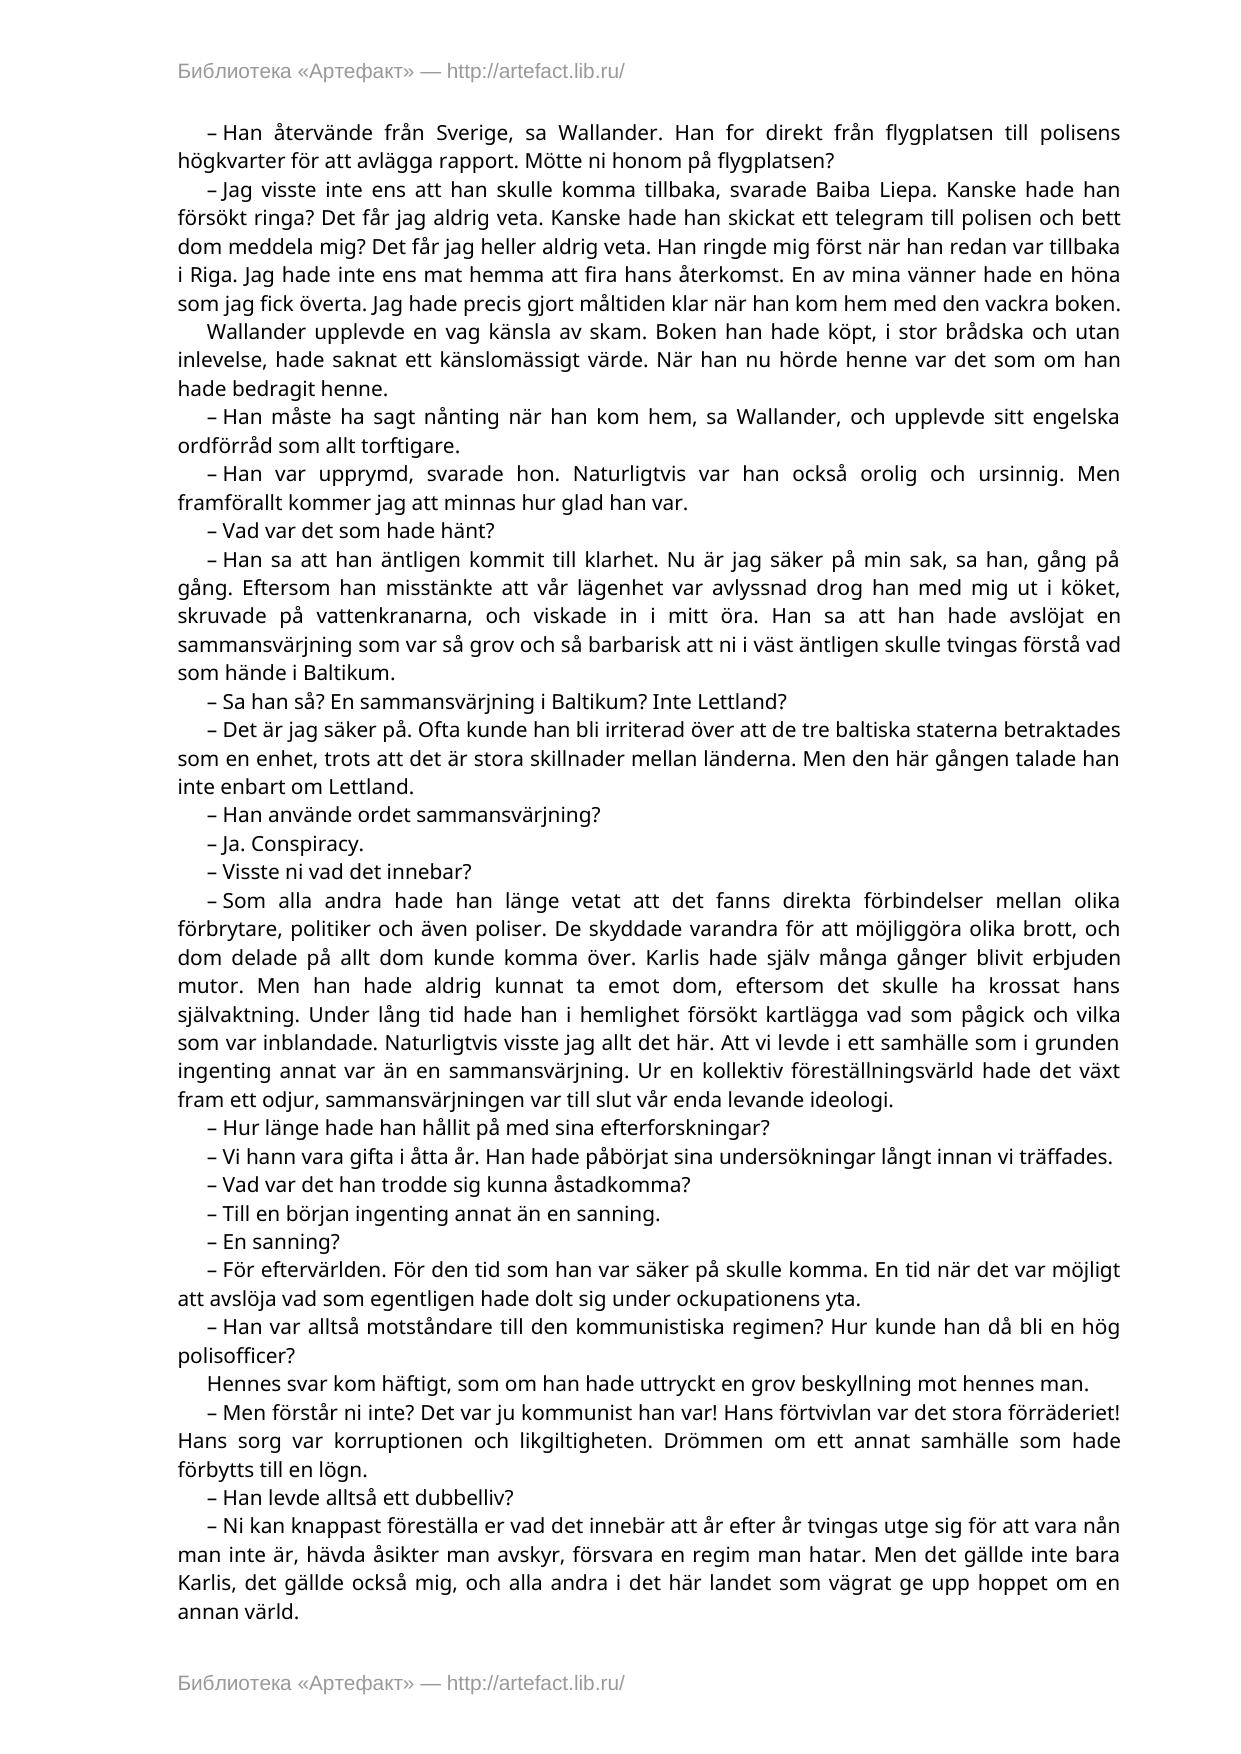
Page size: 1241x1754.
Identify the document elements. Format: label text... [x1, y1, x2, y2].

text – För eftervärlden. För den tid som han var säker på skulle komma. En tid när det var möjligt att avslöja vad som egentligen hade dolt sig under ockupationens yta. [177, 1256, 1122, 1312]
text – Han sa att han äntligen kommit till klarhet. Nu är jag säker på min sak, sa han, gång på gång. Eftersom han misstänkte att vår lägenhet var avlyssnad drog han med mig ut i köket, skruvade på vattenkranarna, och viskade in i mitt öra. Han sa att han hade avslöjat en sammansvärjning som var så grov och så barbarisk att ni i väst äntligen skulle tvingas förstå vad som hände i Baltikum. [177, 545, 1122, 687]
text Hennes svar kom häftigt, som om han hade uttryckt en grov beskyllning mot hennes man. [177, 1369, 1122, 1398]
text – Vi hann vara gifta i åtta år. Han hade påbörjat sina undersökningar långt innan vi träffades. [177, 1142, 1122, 1170]
text – Det är jag säker på. Ofta kunde han bli irriterad över att de tre baltiska staterna betraktades som en enhet, trots att det är stora skillnader mellan länderna. Men den här gången talade han inte enbart om Lettland. [177, 715, 1122, 801]
text – En sanning? [177, 1227, 1122, 1256]
text – Han var alltså motståndare till den kommunistiska regimen? Hur kunde han då bli en hög polisofficer? [177, 1312, 1122, 1369]
text – Hur länge hade han hållit på med sina efterforskningar? [177, 1113, 1122, 1142]
text – Han använde ordet sammansvärjning? [177, 801, 1122, 829]
text – Vad var det han trodde sig kunna åstadkomma? [177, 1170, 1122, 1199]
text – Ni kan knappast föreställa er vad det innebär att år efter år tvingas utge sig för att vara nån man inte är, hävda åsikter man avskyr, försvara en regim man hatar. Men det gällde inte bara Karlis, det gällde också mig, och alla andra i det här landet som vägrat ge upp hoppet om en annan värld. [177, 1512, 1122, 1625]
text – Han måste ha sagt nånting när han kom hem, sa Wallander, och upplevde sitt engelska ordförråd som allt torftigare. [177, 402, 1122, 459]
text – Ja. Conspiracy. [177, 829, 1122, 857]
text – Vad var det som hade hänt? [177, 516, 1122, 545]
text – Sa han så? En sammansvärjning i Baltikum? Inte Lettland? [177, 687, 1122, 715]
text – Men förstår ni inte? Det var ju kommunist han var! Hans förtvivlan var det stora förräderiet! Hans sorg var korruptionen och likgiltigheten. Drömmen om ett annat samhälle som hade förbytts till en lögn. [177, 1398, 1122, 1483]
text – Som alla andra hade han länge vetat att det fanns direkta förbindelser mellan olika förbrytare, politiker och även poliser. De skyddade varandra för att möjliggöra olika brott, och dom delade på allt dom kunde komma över. Karlis hade själv många gånger blivit erbjuden mutor. Men han hade aldrig kunnat ta emot dom, eftersom det skulle ha krossat hans självaktning. Under lång tid hade han i hemlighet försökt kartlägga vad som pågick och vilka som var inblandade. Naturligtvis visste jag allt det här. Att vi levde i ett samhälle som i grunden ingenting annat var än en sammansvärjning. Ur en kollektiv föreställningsvärld hade det växt fram ett odjur, sammansvärjningen var till slut vår enda levande ideologi. [177, 886, 1122, 1113]
text – Jag visste inte ens att han skulle komma tillbaka, svarade Baiba Liepa. Kanske hade han försökt ringa? Det får jag aldrig veta. Kanske hade han skickat ett telegram till polisen och bett dom meddela mig? Det får jag heller aldrig veta. Han ringde mig först när han redan var tillbaka i Riga. Jag hade inte ens mat hemma att fira hans återkomst. En av mina vänner hade en höna som jag fick överta. Jag hade precis gjort måltiden klar när han kom hem med den vackra boken. [177, 175, 1122, 317]
text – Han återvände från Sverige, sa Wallander. Han for direkt från flygplatsen till polisens högkvarter för att avlägga rapport. Mötte ni honom på flygplatsen? [177, 118, 1122, 175]
text – Han levde alltså ett dubbelliv? [177, 1483, 1122, 1512]
text Wallander upplevde en vag känsla av skam. Boken han hade köpt, i stor brådska och utan inlevelse, hade saknat ett känslomässigt värde. När han nu hörde henne var det som om han hade bedragit henne. [177, 317, 1122, 402]
text – Visste ni vad det innebar? [177, 857, 1122, 886]
text – Till en början ingenting annat än en sanning. [177, 1199, 1122, 1227]
text – Han var upprymd, svarade hon. Naturligtvis var han också orolig och ursinnig. Men framförallt kommer jag att minnas hur glad han var. [177, 459, 1122, 516]
